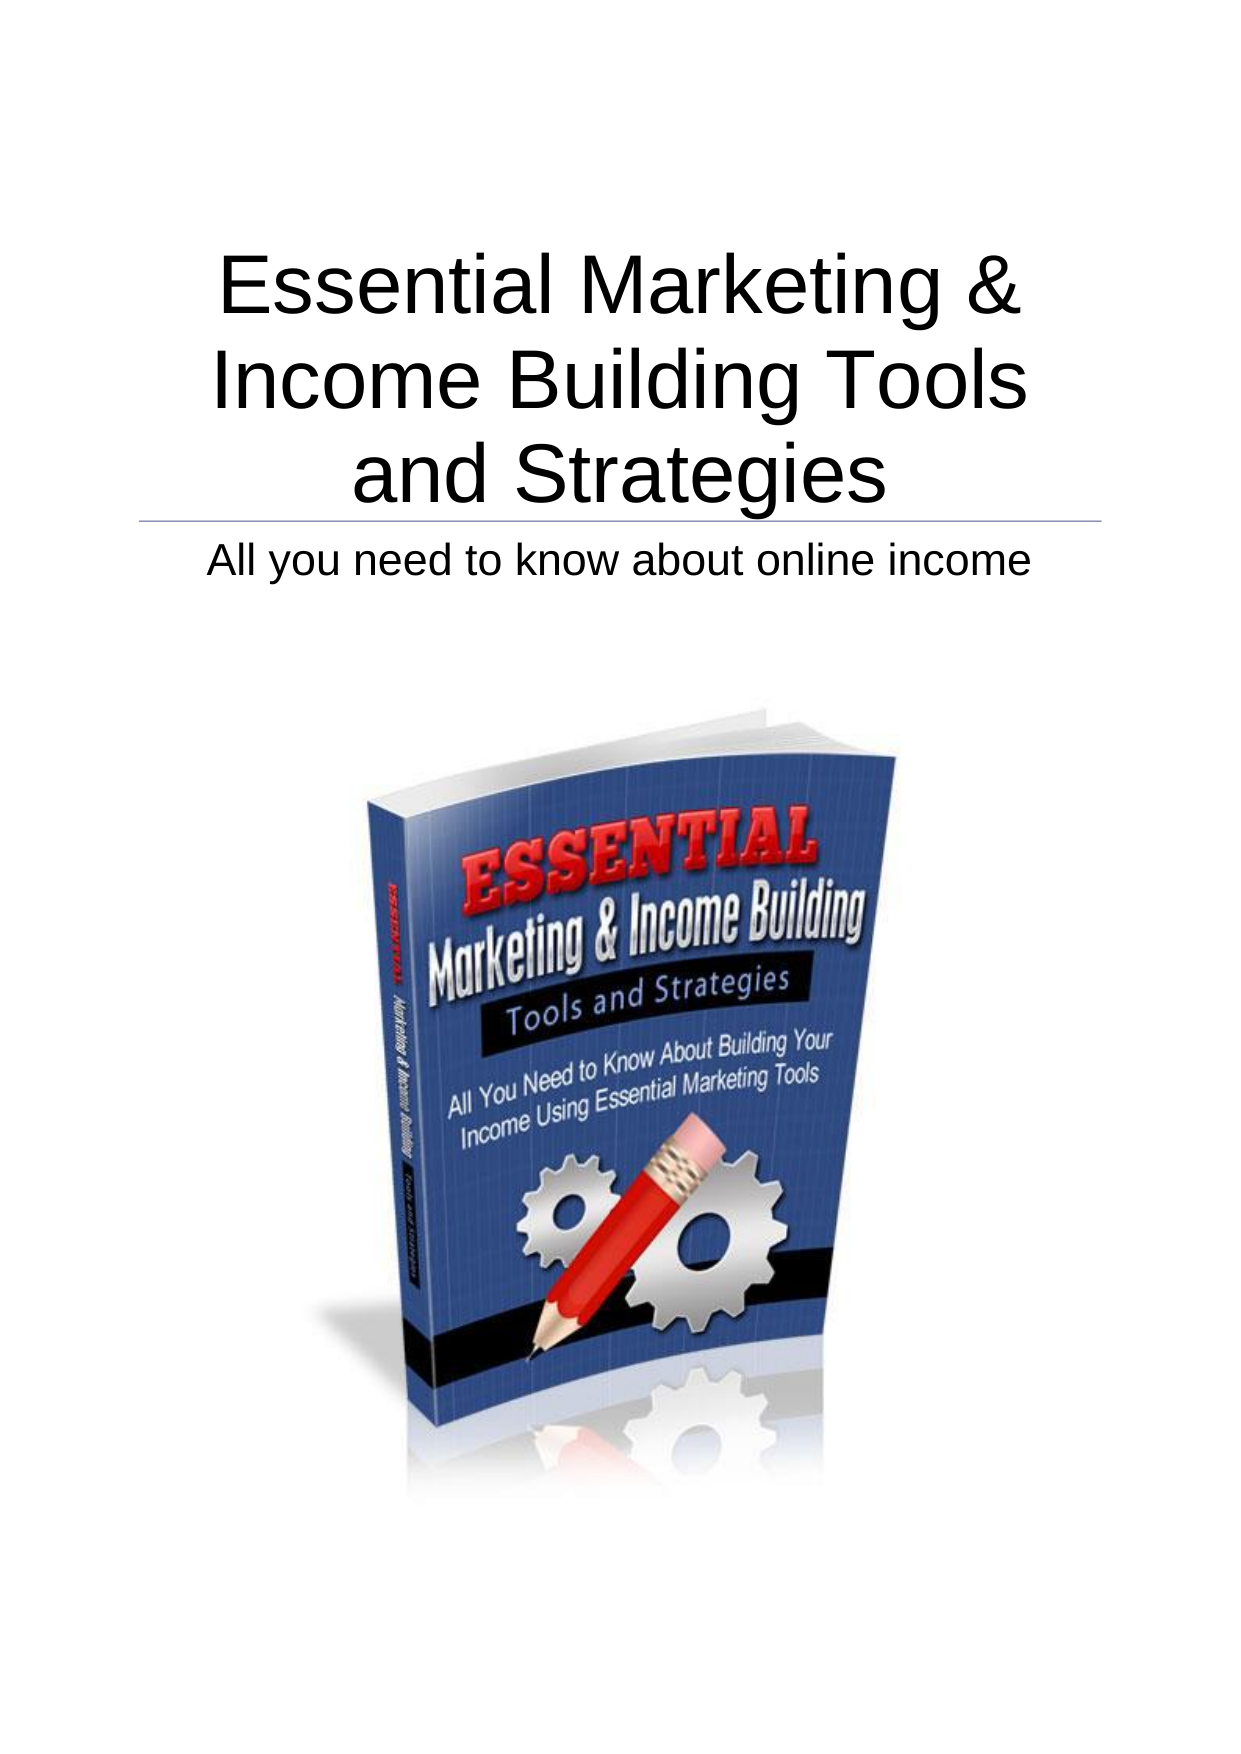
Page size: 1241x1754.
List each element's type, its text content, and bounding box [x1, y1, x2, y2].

text Essential Marketing & Income Building Tools and Strategies [198, 238, 1042, 520]
text All you need to know about online income [150, 533, 1089, 585]
picture [150, 685, 932, 1562]
